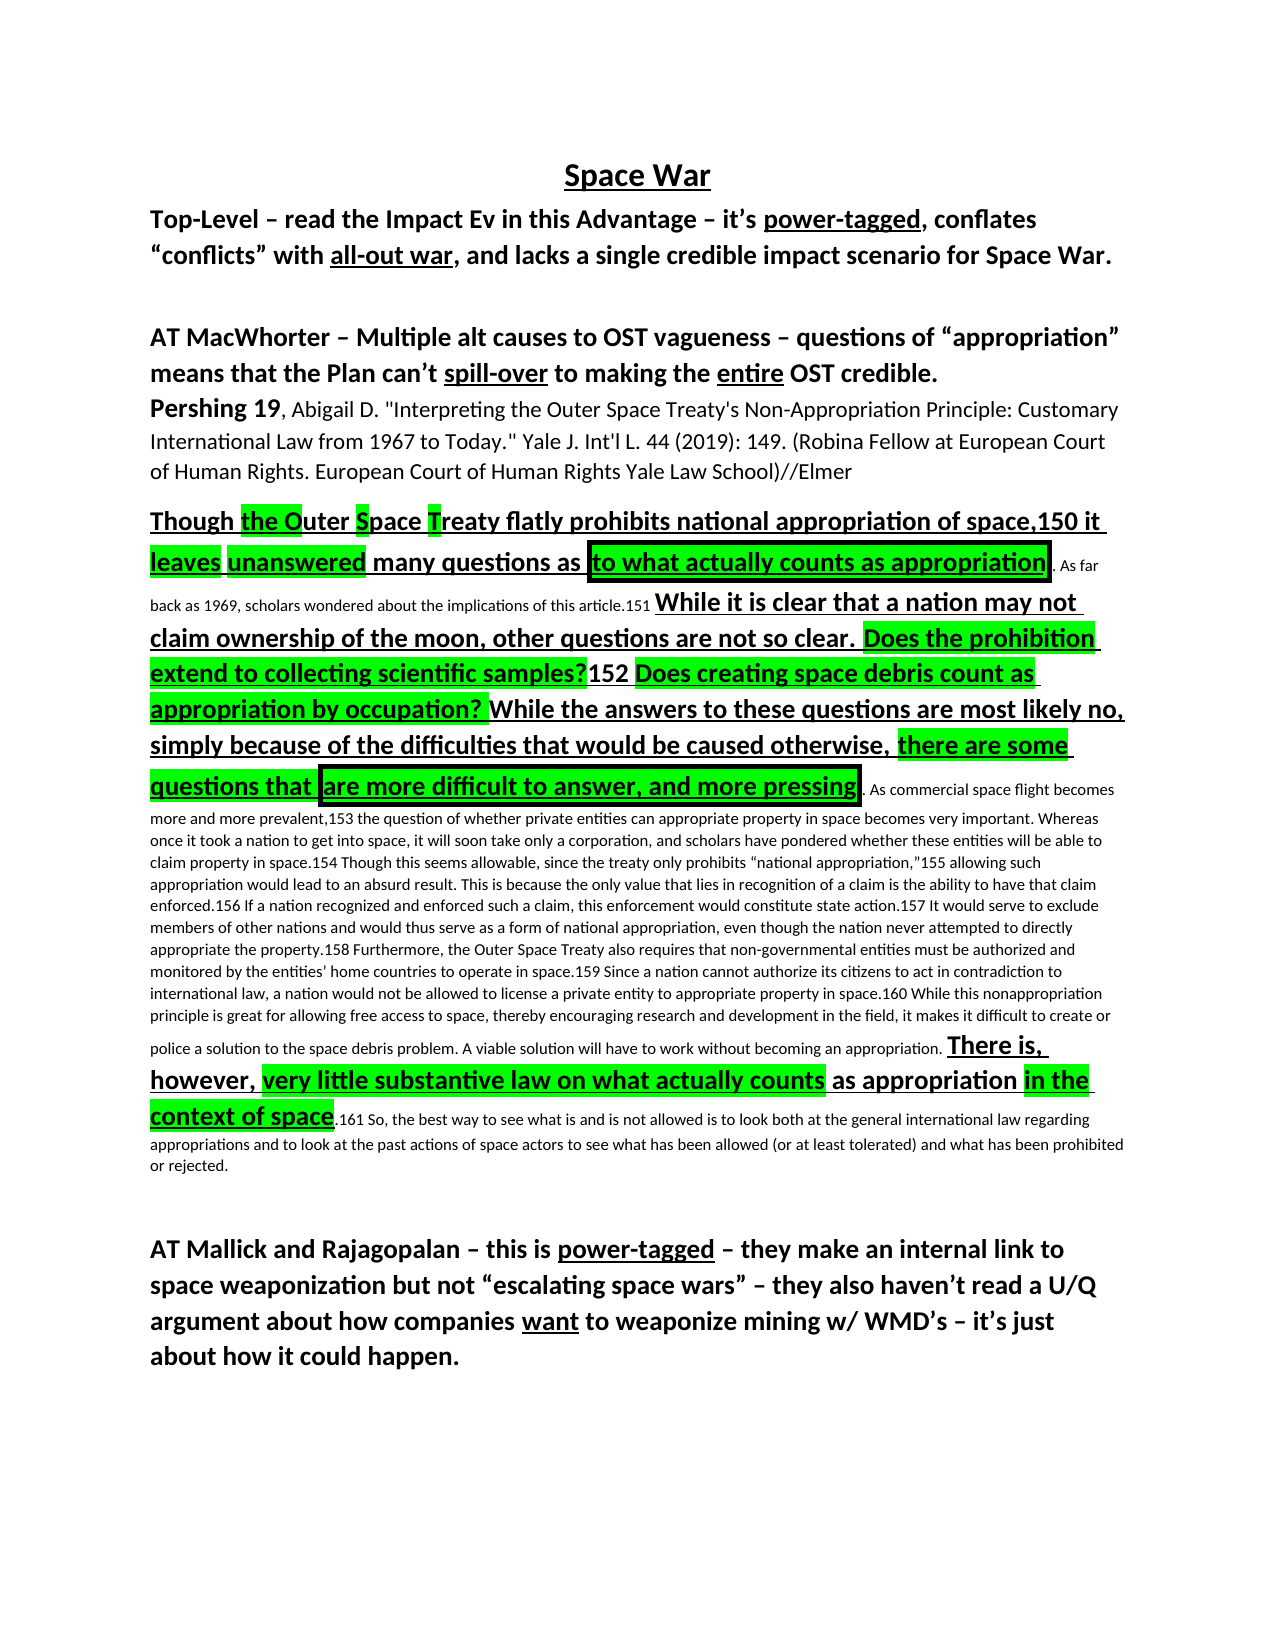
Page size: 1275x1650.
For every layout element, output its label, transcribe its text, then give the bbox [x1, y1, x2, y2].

subtitle Top-Level – read the Impact Ev in this Advantage – it’s power-tagged, conflates “conflicts” with all-out war, and lacks a single credible impact scenario for Space War. [150, 202, 1125, 271]
text Though the Outer Space Treaty flatly prohibits national appropriation of space,150 it leaves unanswered many questions as to what actually counts as appropriation. As far back as 1969, scholars wondered about the implications of this article.151 While it is clear that a nation may not claim ownership of the moon, other questions are not so clear. Does the prohibition extend to collecting scientific samples?152 Does creating space debris count as appropriation by occupation? While the answers to these questions are most likely no, simply because of the difficulties that would be caused otherwise, there are some questions that are more difficult to answer, and more pressing. As commercial space flight becomes more and more prevalent,153 the question of whether private entities can appropriate property in space becomes very important. Whereas once it took a nation to get into space, it will soon take only a corporation, and scholars have pondered whether these entities will be able to claim property in space.154 Though this seems allowable, since the treaty only prohibits “national appropriation,”155 allowing such appropriation would lead to an absurd result. This is because the only value that lies in recognition of a claim is the ability to have that claim enforced.156 If a nation recognized and enforced such a claim, this enforcement would constitute state action.157 It would serve to exclude members of other nations and would thus serve as a form of national appropriation, even though the nation never attempted to directly appropriate the property.158 Furthermore, the Outer Space Treaty also requires that non-governmental entities must be authorized and monitored by the entities’ home countries to operate in space.159 Since a nation cannot authorize its citizens to act in contradiction to international law, a nation would not be allowed to license a private entity to appropriate property in space.160 While this nonappropriation principle is great for allowing free access to space, thereby encouraging research and development in the field, it makes it difficult to create or police a solution to the space debris problem. A viable solution will have to work without becoming an appropriation. There is, however, very little substantive law on what actually counts as appropriation in the context of space.161 So, the best way to see what is and is not allowed is to look both at the general international law regarding appropriations and to look at the past actions of space actors to see what has been allowed (or at least tolerated) and what has been prohibited or rejected. [150, 504, 1125, 720]
subtitle AT MacWhorter – Multiple alt causes to OST vagueness – questions of “appropriation” means that the Plan can’t spill-over to making the entire OST credible. [150, 320, 1125, 389]
text Though the Outer Space Treaty flatly prohibits national appropriation of space,150 it leaves unanswered many questions as to what actually counts as appropriation. As far back as 1969, scholars wondered about the implications of this article.151 While it is clear that a nation may not claim ownership of the moon, other questions are not so clear. Does the prohibition extend to collecting scientific samples?152 Does creating space debris count as appropriation by occupation? While the answers to these questions are most likely no, simply because of the difficulties that would be caused otherwise, there are some questions that are more difficult to answer, and more pressing. As commercial space flight becomes more and more prevalent,153 the question of whether private entities can appropriate property in space becomes very important. Whereas once it took a nation to get into space, it will soon take only a corporation, and scholars have pondered whether these entities will be able to claim property in space.154 Though this seems allowable, since the treaty only prohibits “national appropriation,”155 allowing such appropriation would lead to an absurd result. This is because the only value that lies in recognition of a claim is the ability to have that claim enforced.156 If a nation recognized and enforced such a claim, this enforcement would constitute state action.157 It would serve to exclude members of other nations and would thus serve as a form of national appropriation, even though the nation never attempted to directly appropriate the property.158 Furthermore, the Outer Space Treaty also requires that non-governmental entities must be authorized and monitored by the entities’ home countries to operate in space.159 Since a nation cannot authorize its citizens to act in contradiction to international law, a nation would not be allowed to license a private entity to appropriate property in space.160 While this nonappropriation principle is great for allowing free access to space, thereby encouraging research and development in the field, it makes it difficult to create or police a solution to the space debris problem. A viable solution will have to work without becoming an appropriation. There is, however, very little substantive law on what actually counts as appropriation in the context of space.161 So, the best way to see what is and is not allowed is to look both at the general international law regarding appropriations and to look at the past actions of space actors to see what has been allowed (or at least tolerated) and what has been prohibited or rejected. [150, 722, 1125, 1176]
subtitle AT Mallick and Rajagopalan – this is power-tagged – they make an internal link to space weaponization but not “escalating space wars” – they also haven’t read a U/Q argument about how companies want to weaponize mining w/ WMD’s – it’s just about how it could happen. [150, 1233, 1125, 1373]
text Pershing 19, Abigail D. "Interpreting the Outer Space Treaty's Non-Appropriation Principle: Customary International Law from 1967 to Today." Yale J. Int'l L. 44 (2019): 149. (Robina Fellow at European Court of Human Rights. European Court of Human Rights Yale Law School)//Elmer [150, 392, 1125, 485]
subtitle Space War [150, 154, 1125, 195]
